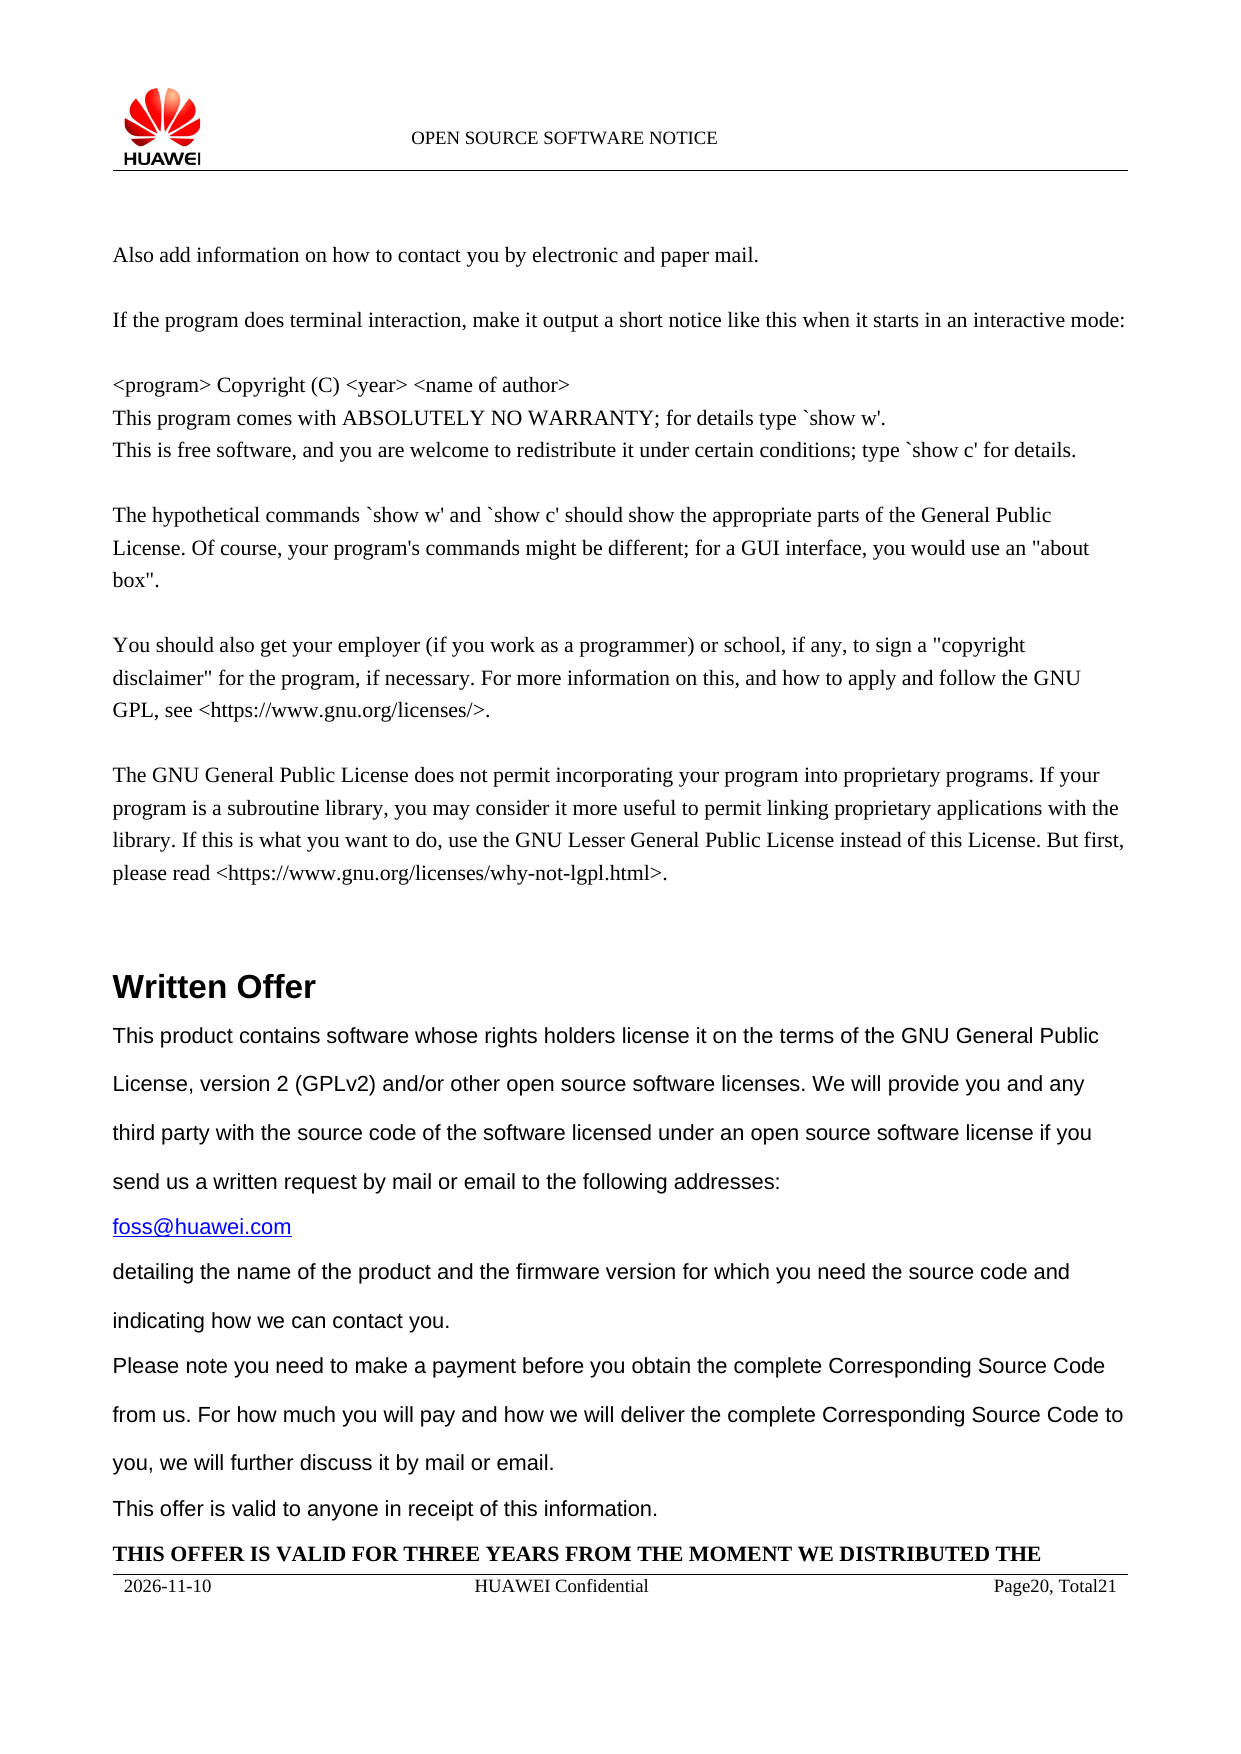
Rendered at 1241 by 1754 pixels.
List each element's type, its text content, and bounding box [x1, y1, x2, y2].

text This program comes with ABSOLUTELY NO WARRANTY; for details type `show w'. [112, 401, 1128, 434]
text If the program does terminal interaction, make it output a short notice like this when it starts in an interactive mode: [112, 304, 1128, 336]
text This offer is valid to anyone in receipt of this information. [112, 1492, 1128, 1524]
text This is free software, and you are welcome to redistribute it under certain conditions; type `show c' for details. [112, 434, 1128, 466]
picture [124, 88, 201, 165]
text You should also get your employer (if you work as a programmer) or school, if any, to sign a "copyright disclaimer" for the program, if necessary. For more information on this, and how to apply and follow the GNU GPL, see <https://www.gnu.org/licenses/>. [112, 629, 1128, 726]
text This offer is valid for three years from the moment we distributed the product or firmware . [112, 1537, 1128, 1569]
text The hypothetical commands `show w' and `show c' should show the appropriate parts of the General Public License. Of course, your program's commands might be different; for a GUI interface, you would use an "about box". [112, 499, 1128, 596]
text This product contains software whose rights holders license it on the terms of the GNU General Public License, version 2 (GPLv2) and/or other open source software licenses. We will provide you and any third party with the source code of the software licensed under an open source software license if you send us a written request by mail or email to the following addresses: [112, 1019, 1128, 1198]
text The GNU General Public License does not permit incorporating your program into proprietary programs. If your program is a subroutine library, you may consider it more useful to permit linking proprietary applications with the library. If this is what you want to do, use the GNU Lesser General Public License instead of this License. But first, please read <https://www.gnu.org/licenses/why-not-lgpl.html>. [112, 759, 1128, 954]
text Please note you need to make a payment before you obtain the complete Corresponding Source Code from us. For how much you will pay and how we will deliver the complete Corresponding Source Code to you, we will further discuss it by mail or email. [112, 1349, 1128, 1479]
text <program> Copyright (C) <year> <name of author> [112, 369, 1128, 401]
text Written Offer [112, 954, 1128, 1019]
text Also add information on how to contact you by electronic and paper mail. [112, 239, 1128, 271]
text detailing the name of the product and the firmware version for which you need the source code and indicating how we can contact you. [112, 1255, 1128, 1337]
text foss@huawei.com [112, 1210, 1128, 1243]
